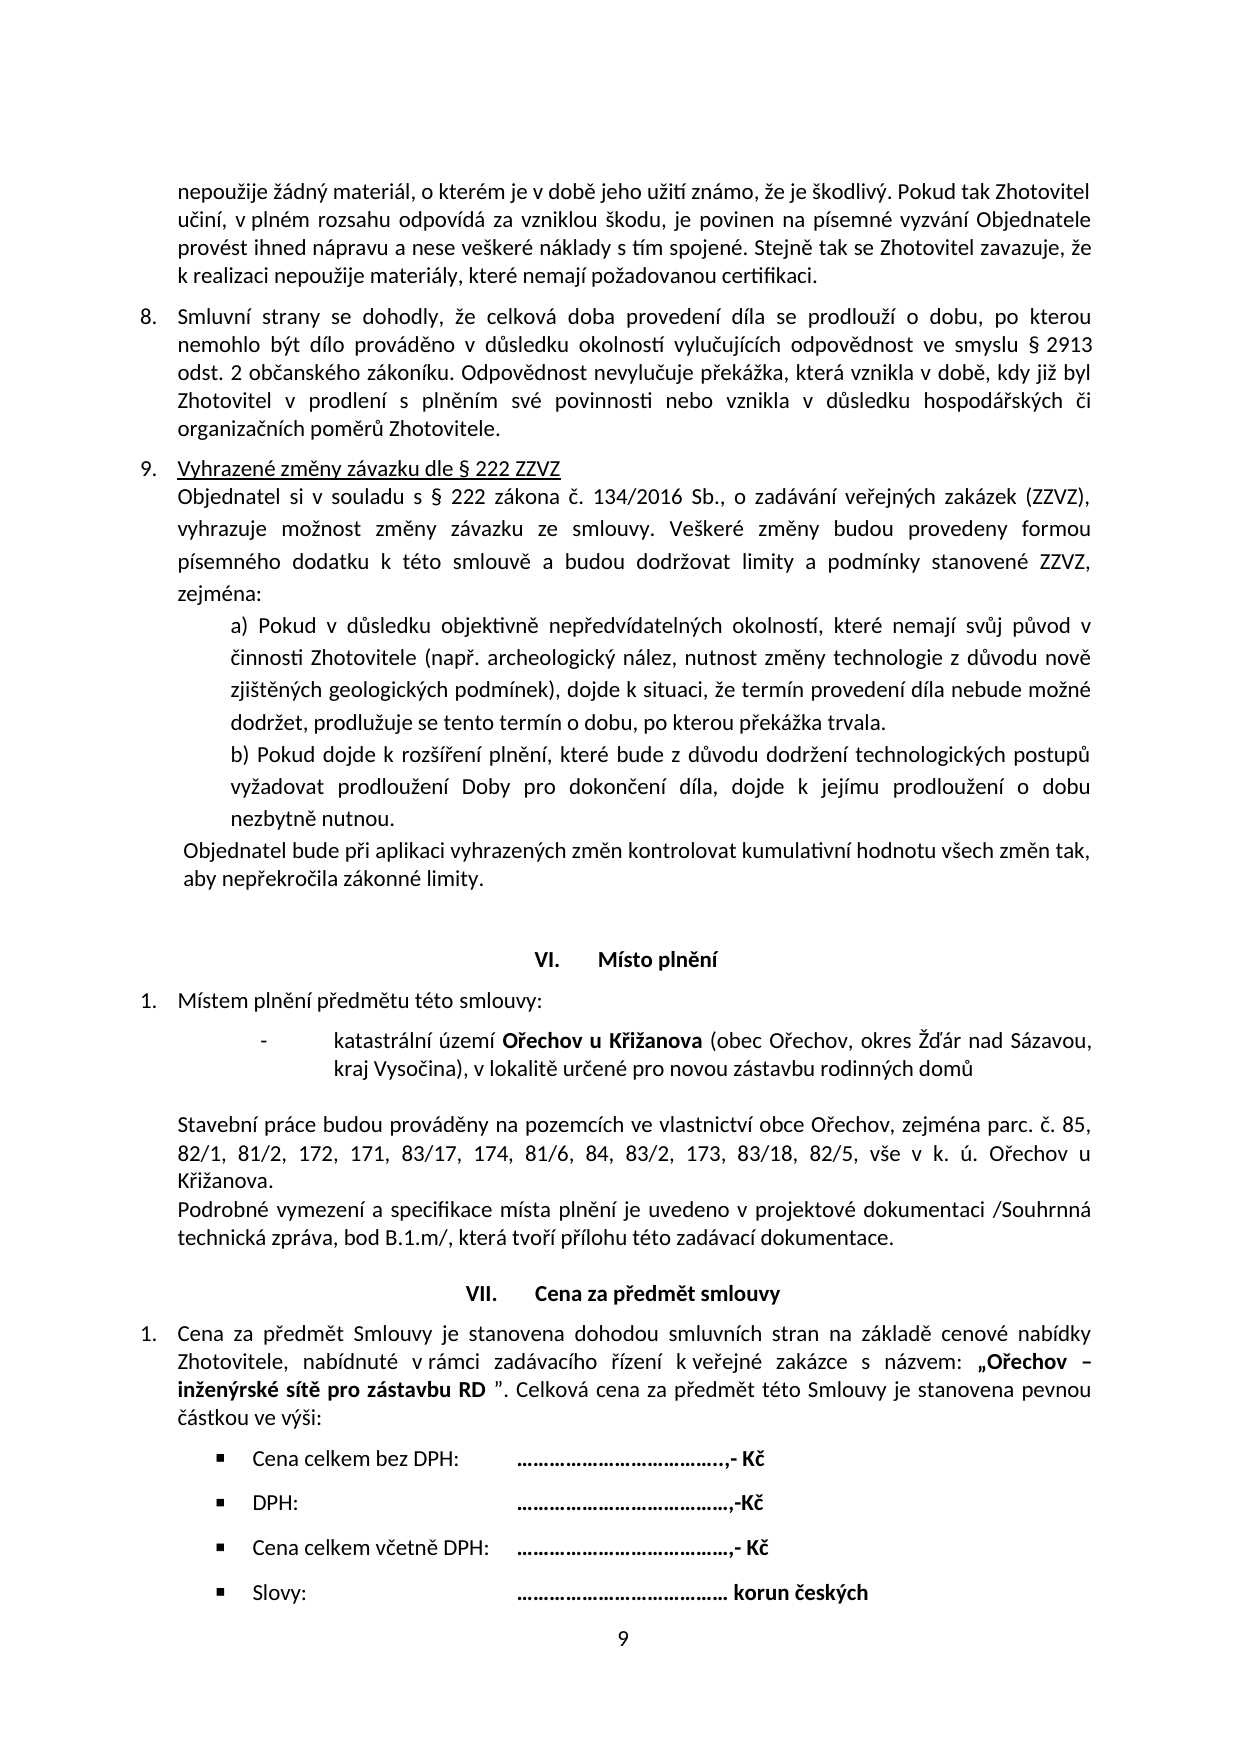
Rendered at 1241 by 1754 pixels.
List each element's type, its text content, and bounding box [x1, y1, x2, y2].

list Cena za předmět smlouvy [185, 1279, 1092, 1307]
list Místo plnění [185, 946, 1092, 973]
list DPH: …………………………………,-Kč [215, 1488, 1092, 1517]
text Objednatel si v souladu s § 222 zákona č. 134/2016 Sb., o zadávání veřejných zakázek (ZZVZ), vyhrazuje možnost změny závazku ze smlouvy. Veškeré změny budou provedeny formou písemného dodatku k této smlouvě a budou dodržovat limity a podmínky stanovené ZZVZ, zejména: [177, 482, 1092, 607]
list Cena za předmět Smlouvy je stanovena dohodou smluvních stran na základě cenové nabídky Zhotovitele, nabídnuté v rámci zadávacího řízení k veřejné zakázce s názvem: „Ořechov – inženýrské sítě pro zástavbu RD ”. Celková cena za předmět této Smlouvy je stanovena pevnou částkou ve výši: [140, 1319, 1092, 1431]
list a) Pokud v důsledku objektivně nepředvídatelných okolností, které nemají svůj původ v činnosti Zhotovitele (např. archeologický nález, nutnost změny technologie z důvodu nově zjištěných geologických podmínek), dojde k situaci, že termín provedení díla nebude možné dodržet, prodlužuje se tento termín o dobu, po kterou překážka trvala. [230, 611, 1092, 736]
text Stavební práce budou prováděny na pozemcích ve vlastnictví obce Ořechov, zejména parc. č. 85, 82/1, 81/2, 172, 171, 83/17, 174, 81/6, 84, 83/2, 173, 83/18, 82/5, vše v k. ú. Ořechov u Křižanova. [177, 1111, 1092, 1195]
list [140, 177, 1092, 289]
text Podrobné vymezení a specifikace místa plnění je uvedeno v projektové dokumentaci /Souhrnná technická zpráva, bod B.1.m/, která tvoří přílohu této zadávací dokumentace. [177, 1195, 1092, 1251]
list katastrální území Ořechov u Křižanova (obec Ořechov, okres Žďár nad Sázavou, kraj Vysočina), v lokalitě určené pro novou zástavbu rodinných domů [260, 1027, 1092, 1083]
list Místem plnění předmětu této smlouvy: [140, 986, 1092, 1014]
list Cena celkem bez DPH: ………………………………..,- Kč [215, 1444, 1092, 1472]
list b) Pokud dojde k rozšíření plnění, které bude z důvodu dodržení technologických postupů vyžadovat prodloužení Doby pro dokončení díla, dojde k jejímu prodloužení o dobu nezbytně nutnou. [230, 740, 1092, 832]
text Objednatel bude při aplikaci vyhrazených změn kontrolovat kumulativní hodnotu všech změn tak, aby nepřekročila zákonné limity. [183, 836, 1092, 892]
list Slovy: ………………………………… korun českých [215, 1578, 1092, 1606]
list Smluvní strany se dohodly, že celková doba provedení díla se prodlouží o dobu, po kterou nemohlo být dílo prováděno v důsledku okolností vylučujících odpovědnost ve smyslu § 2913 odst. 2 občanského zákoníku. Odpovědnost nevylučuje překážka, která vznikla v době, kdy již byl Zhotovitel v prodlení s plněním své povinnosti nebo vznikla v důsledku hospodářských či organizačních poměrů Zhotovitele. [140, 302, 1092, 442]
list Cena celkem včetně DPH: …………………………………,- Kč [215, 1533, 1092, 1561]
list Vyhrazené změny závazku dle § 222 ZZVZ [140, 454, 1092, 482]
